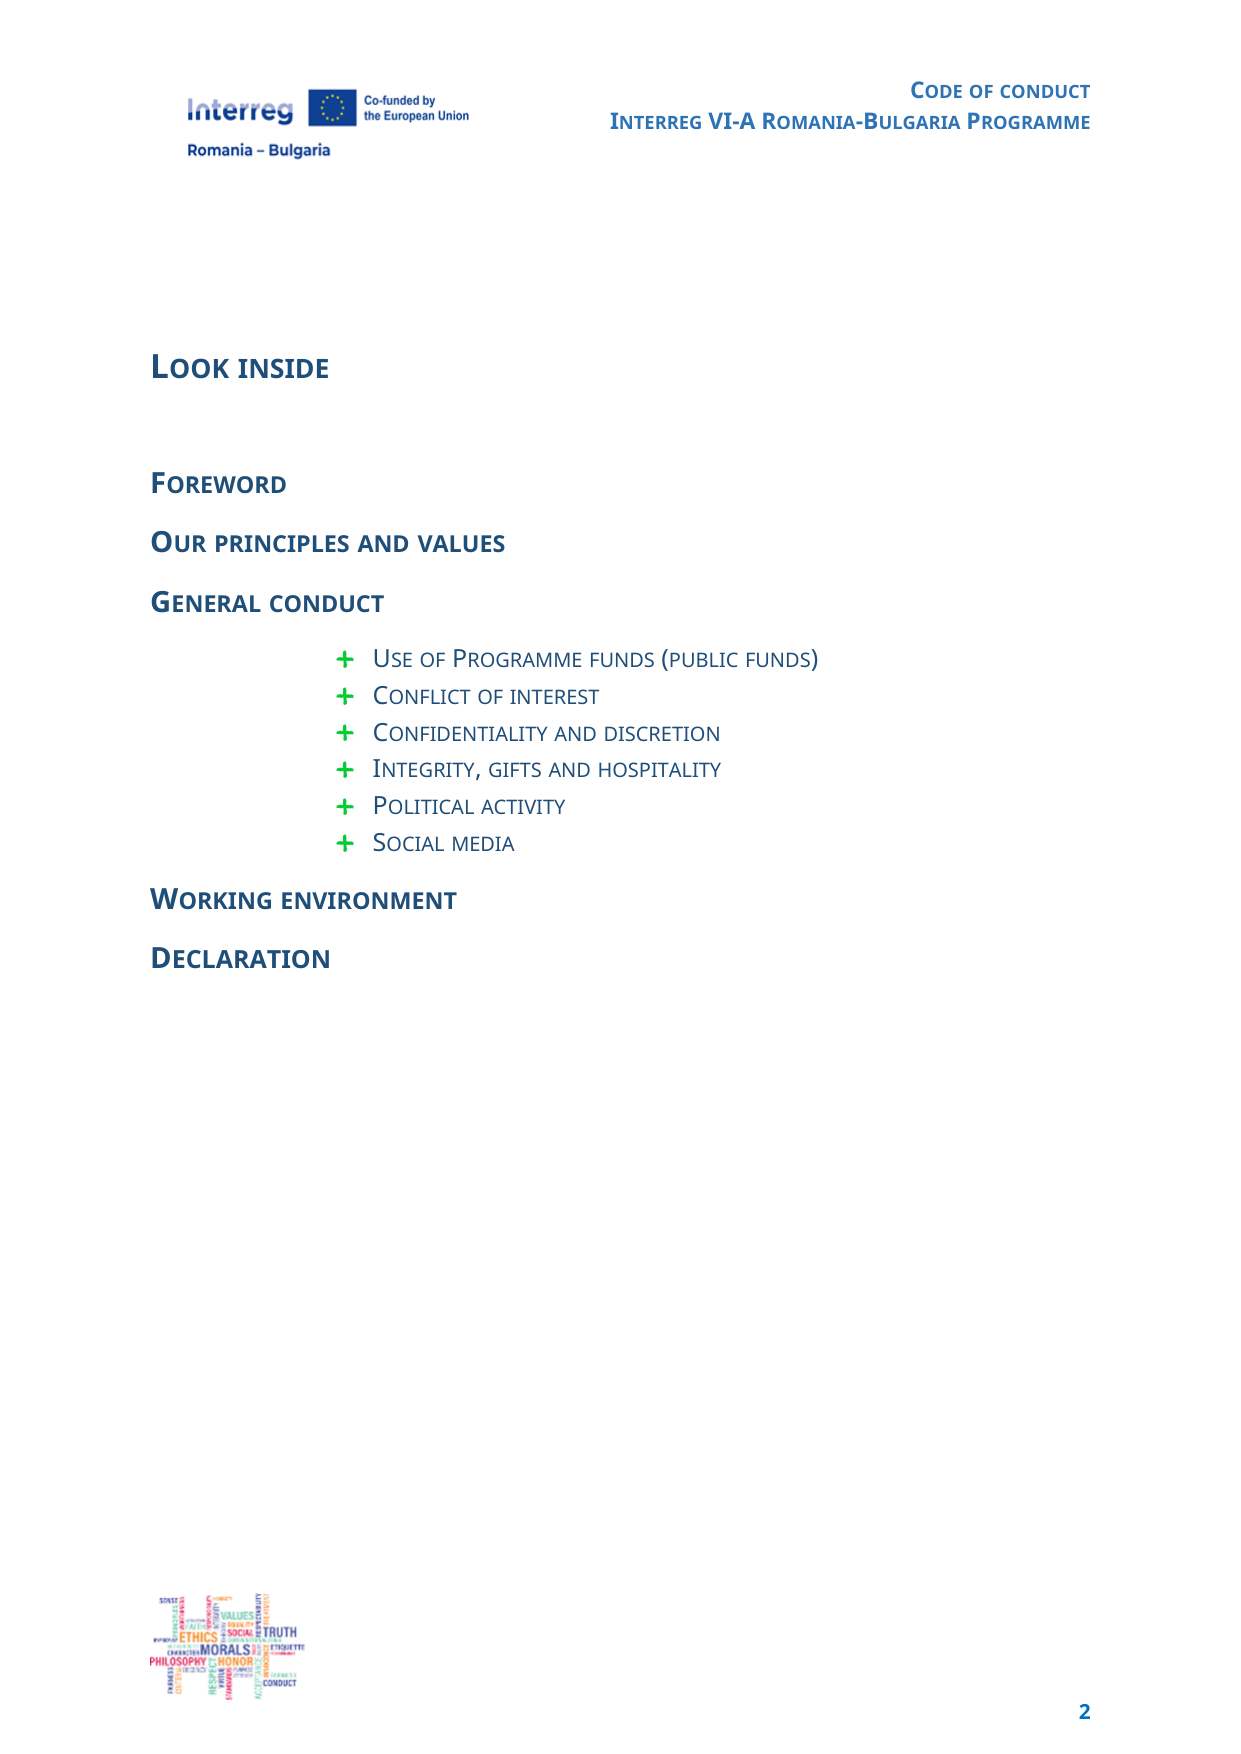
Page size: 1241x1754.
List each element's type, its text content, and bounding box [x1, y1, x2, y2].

picture [336, 798, 354, 815]
text Our principles and values [150, 522, 1090, 561]
picture [336, 761, 354, 778]
list Conflict of interest [335, 677, 1090, 712]
text Working environment [150, 878, 1090, 918]
list Confidentiality and discretion [335, 714, 1090, 748]
text Foreword [150, 462, 1090, 502]
picture [150, 1593, 305, 1700]
list Political activity [335, 788, 1090, 822]
picture [172, 73, 483, 178]
text DECLARATION [150, 937, 1090, 977]
picture [336, 724, 354, 741]
list Social media [335, 824, 1090, 859]
list Integrity, gifts and hospitality [335, 751, 1090, 785]
picture [336, 834, 354, 852]
text General conduct [150, 581, 1090, 621]
text Look inside [150, 343, 1090, 389]
picture [336, 650, 354, 668]
picture [336, 687, 354, 705]
list Use of Programme funds (public funds) [335, 641, 1090, 675]
